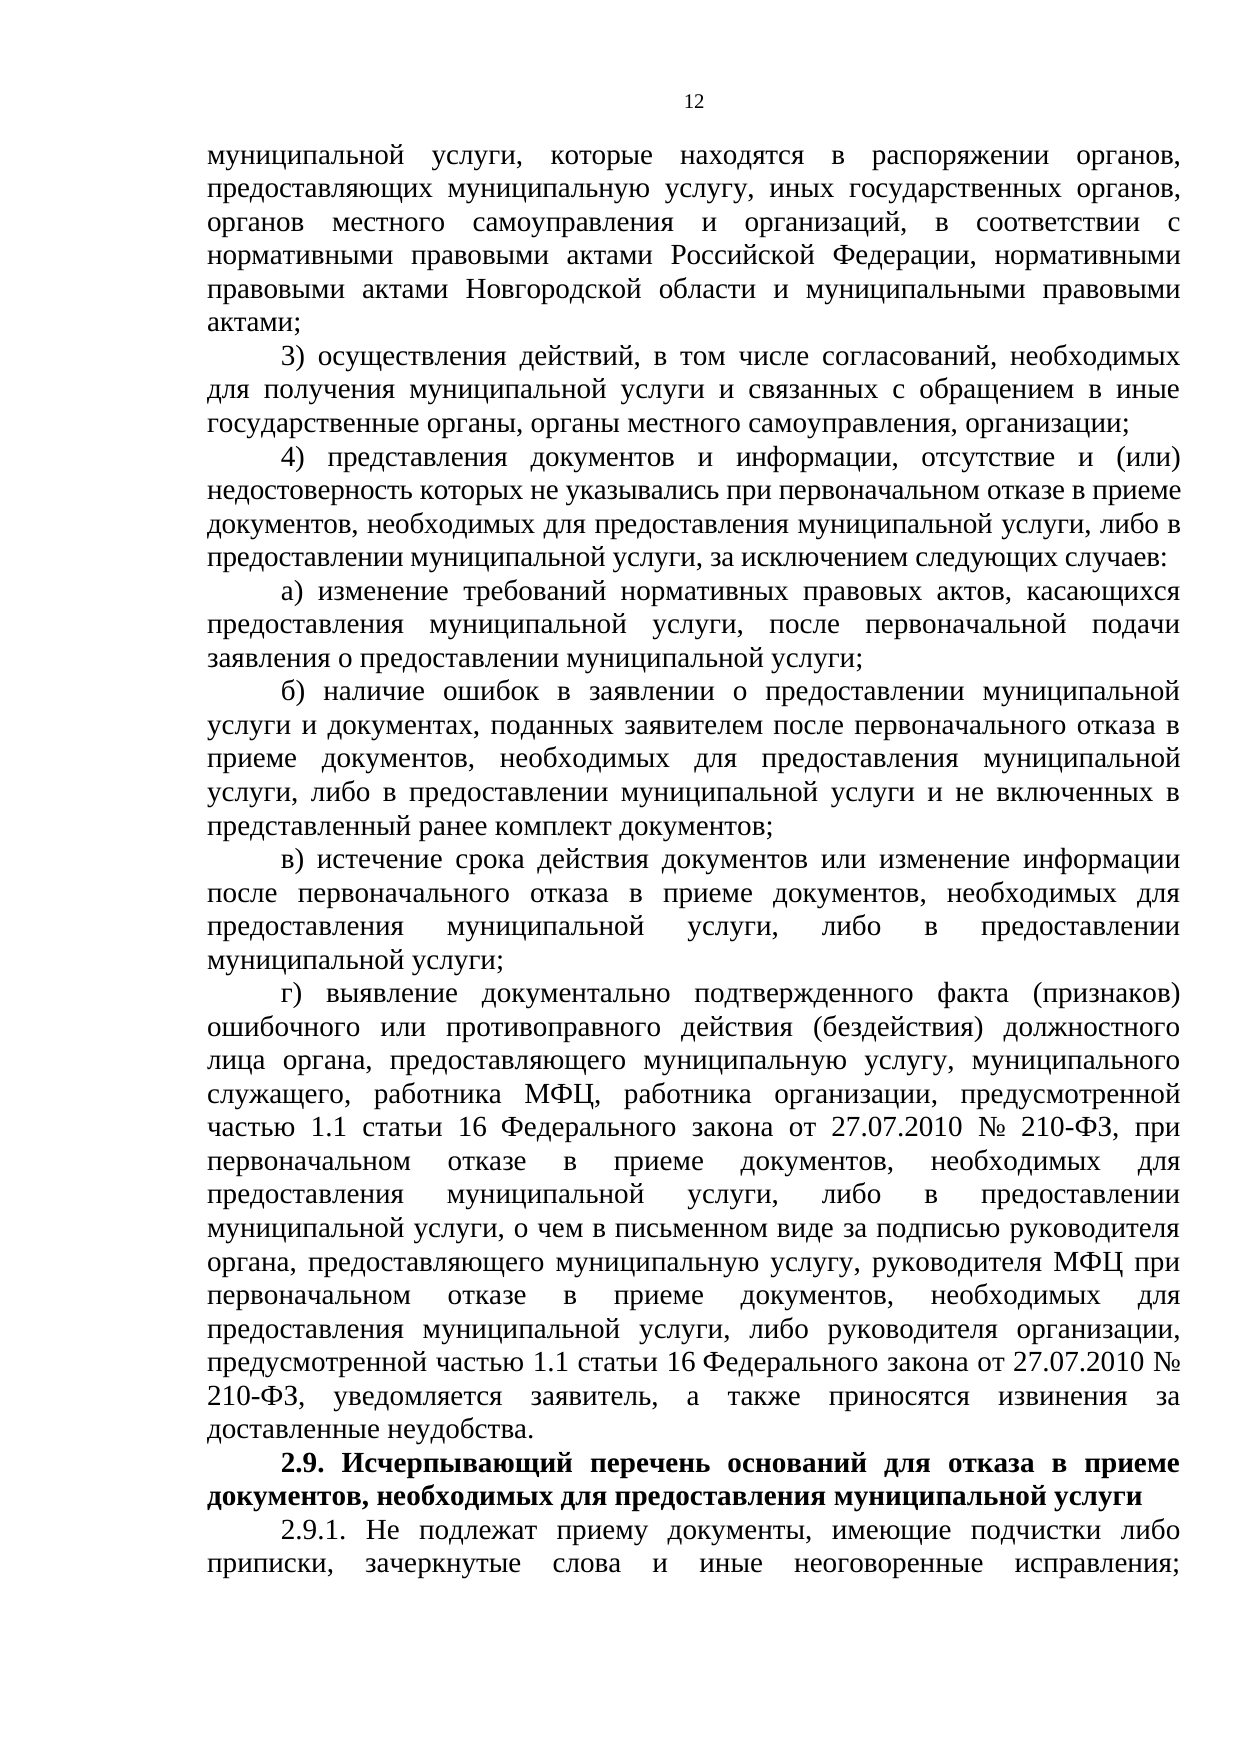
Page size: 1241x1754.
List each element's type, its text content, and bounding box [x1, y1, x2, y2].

text 4) представления документов и информации, отсутствие и (или) недостоверность которых не указывались при первоначальном отказе в приеме документов, необходимых для предоставления муниципальной услуги, либо в предоставлении муниципальной услуги, за исключением следующих случаев: [207, 439, 1181, 573]
text г) выявление документально подтвержденного факта (признаков) ошибочного или противоправного действия (бездействия) должностного лица органа, предоставляющего муниципальную услугу, муниципального служащего, работника МФЦ, работника организации, предусмотренной частью 1.1 статьи 16 Федерального закона от 27.07.2010 № 210-ФЗ, при первоначальном отказе в приеме документов, необходимых для предоставления муниципальной услуги, либо в предоставлении муниципальной услуги, о чем в письменном виде за подписью руководителя органа, предоставляющего муниципальную услугу, руководителя МФЦ при первоначальном отказе в приеме документов, необходимых для предоставления муниципальной услуги, либо руководителя организации, предусмотренной частью 1.1 статьи 16 Федерального закона от 27.07.2010 № 210-ФЗ, уведомляется заявитель, а также приносятся извинения за доставленные неудобства. [207, 975, 1181, 1445]
text а) изменение требований нормативных правовых актов, касающихся предоставления муниципальной услуги, после первоначальной подачи заявления о предоставлении муниципальной услуги; [207, 573, 1181, 673]
text б) наличие ошибок в заявлении о предоставлении муниципальной услуги и документах, поданных заявителем после первоначального отказа в приеме документов, необходимых для предоставления муниципальной услуги, либо в предоставлении муниципальной услуги и не включенных в представленный ранее комплект документов; [207, 673, 1181, 841]
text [207, 1512, 1181, 1579]
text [207, 137, 1181, 338]
text 3) осуществления действий, в том числе согласований, необходимых для получения муниципальной услуги и связанных с обращением в иные государственные органы, органы местного самоуправления, организации; [207, 338, 1181, 439]
text 2.9. Исчерпывающий перечень оснований для отказа в приеме документов, необходимых для предоставления муниципальной услуги [207, 1445, 1181, 1512]
text в) истечение срока действия документов или изменение информации после первоначального отказа в приеме документов, необходимых для предоставления муниципальной услуги, либо в предоставлении муниципальной услуги; [207, 841, 1181, 975]
